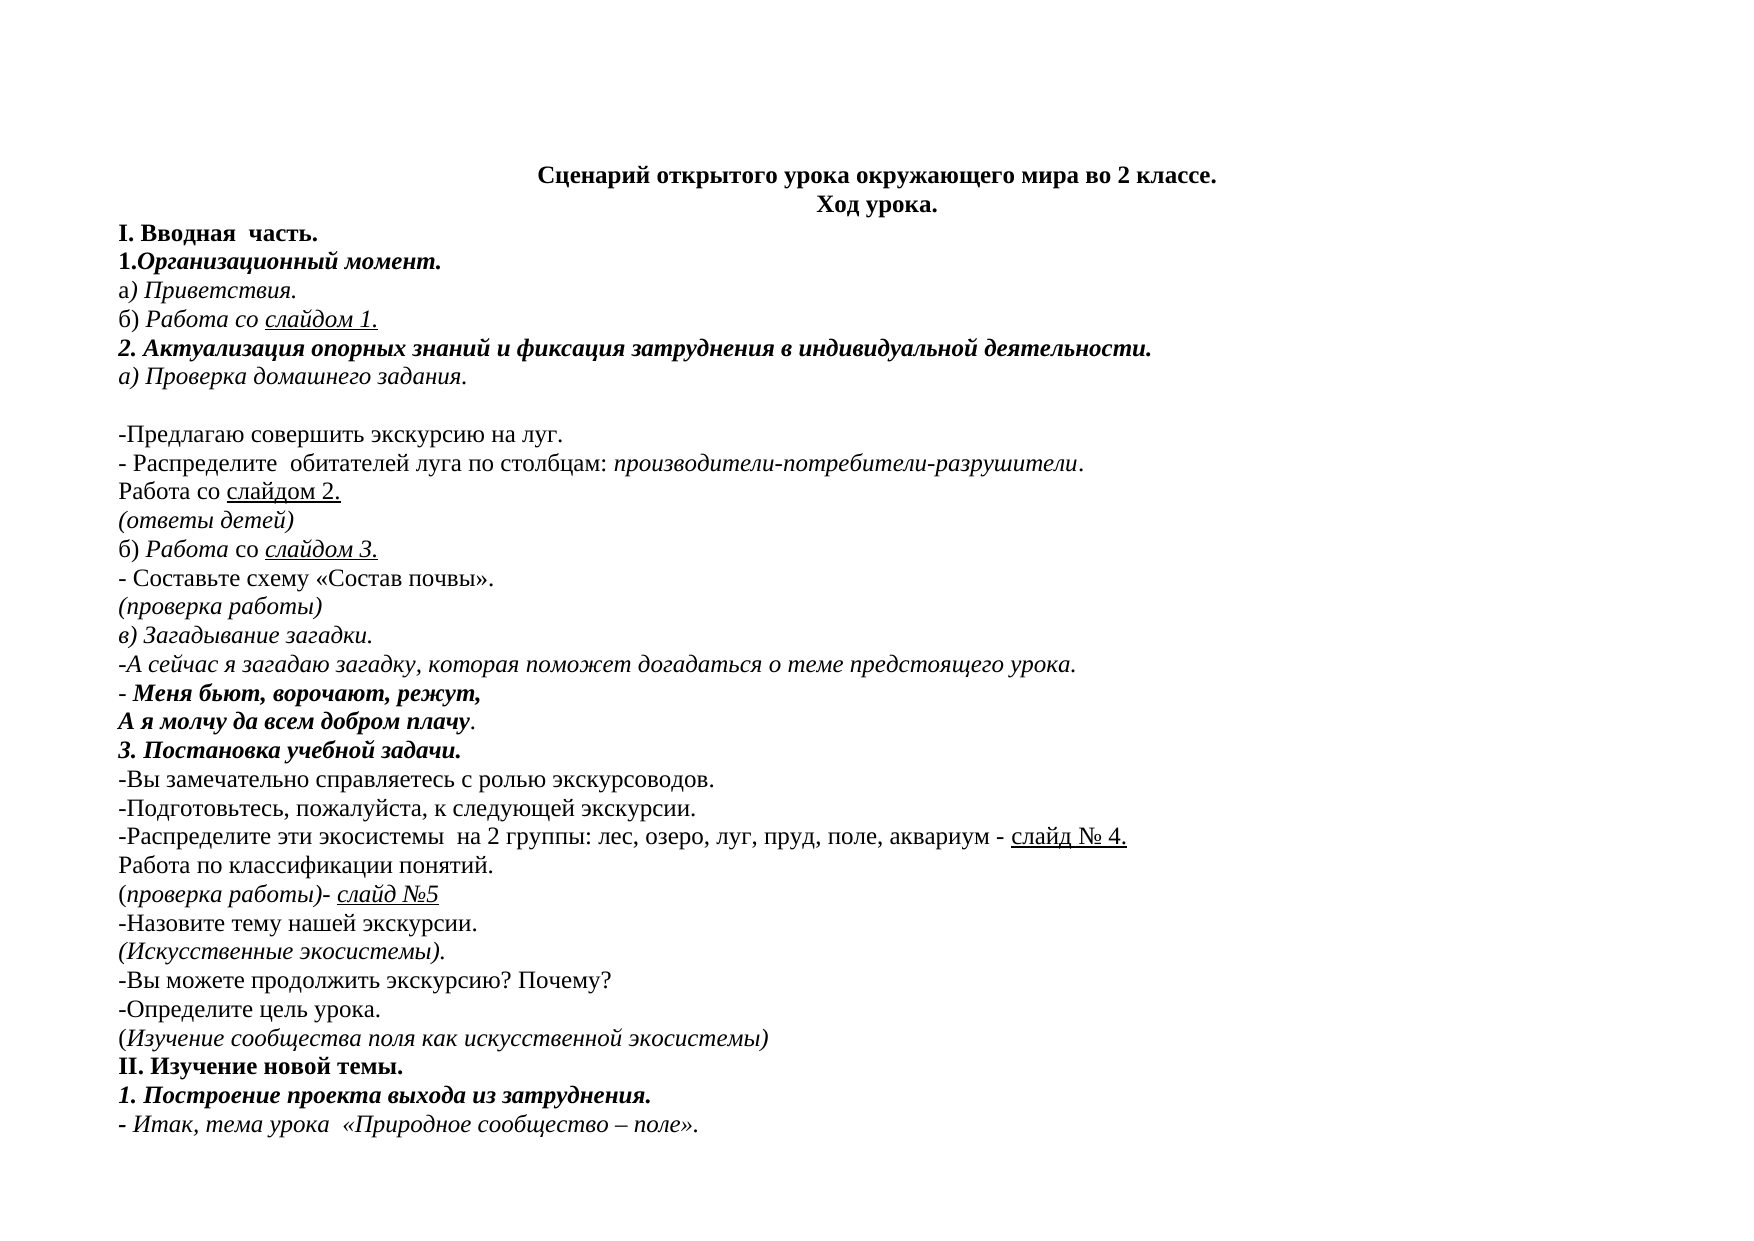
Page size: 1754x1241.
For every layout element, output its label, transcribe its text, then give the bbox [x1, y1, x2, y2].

text - Составьте схему «Состав почвы». [118, 563, 1636, 591]
text II. Изучение новой темы. [118, 1051, 1636, 1080]
text (проверка работы)- слайд №5 [118, 879, 1636, 908]
text б) Работа со слайдом 3. [118, 534, 1636, 563]
text I. Вводная часть. [118, 218, 1636, 246]
text б) Работа со слайдом 1. [118, 304, 1636, 333]
text 3. Постановка учебной задачи. [118, 735, 1636, 764]
text -Вы замечательно справляетесь с ролью экскурсоводов. [118, 764, 1636, 793]
text Ход урока. [118, 189, 1636, 218]
text Работа со слайдом 2. [118, 476, 1636, 505]
text (Искусственные экосистемы). [118, 936, 1636, 965]
text -А сейчас я загадаю загадку, которая поможет догадаться о теме предстоящего урока. [118, 649, 1636, 678]
text (Изучение сообщества поля как искусственной экосистемы) [118, 1023, 1636, 1051]
text Сценарий открытого урока окружающего мира во 2 классе. [118, 160, 1636, 189]
text 1.Организационный момент. [118, 246, 1636, 275]
text (проверка работы) [118, 591, 1636, 620]
text 1. Построение проекта выхода из затруднения. [118, 1080, 1636, 1109]
text - Распределите обитателей луга по столбцам: производители-потребители-разрушители. [118, 448, 1636, 476]
text Работа по классификации понятий. [118, 850, 1636, 879]
text - Итак, тема урока «Природное сообщество – поле». [118, 1109, 1636, 1138]
text - Меня бьют, ворочают, режут, [118, 678, 1636, 706]
text 2. Актуализация опорных знаний и фиксация затруднения в индивидуальной деятельности. [118, 333, 1636, 361]
text А я молчу да всем добром плачу. [118, 706, 1636, 735]
text -Предлагаю совершить экскурсию на луг. [118, 419, 1636, 448]
text (ответы детей) [118, 505, 1636, 534]
text -Вы можете продолжить экскурсию? Почему? [118, 965, 1636, 994]
text а) Приветствия. [118, 275, 1636, 304]
text в) Загадывание загадки. [118, 620, 1636, 649]
text -Назовите тему нашей экскурсии. [118, 908, 1636, 936]
text а) Проверка домашнего задания. [118, 361, 1636, 390]
text -Определите цель урока. [118, 994, 1636, 1023]
text -Подготовьтесь, пожалуйста, к следующей экскурсии. [118, 793, 1636, 821]
text -Распределите эти экосистемы на 2 группы: лес, озеро, луг, пруд, поле, аквариум - слайд № 4. [118, 821, 1636, 850]
